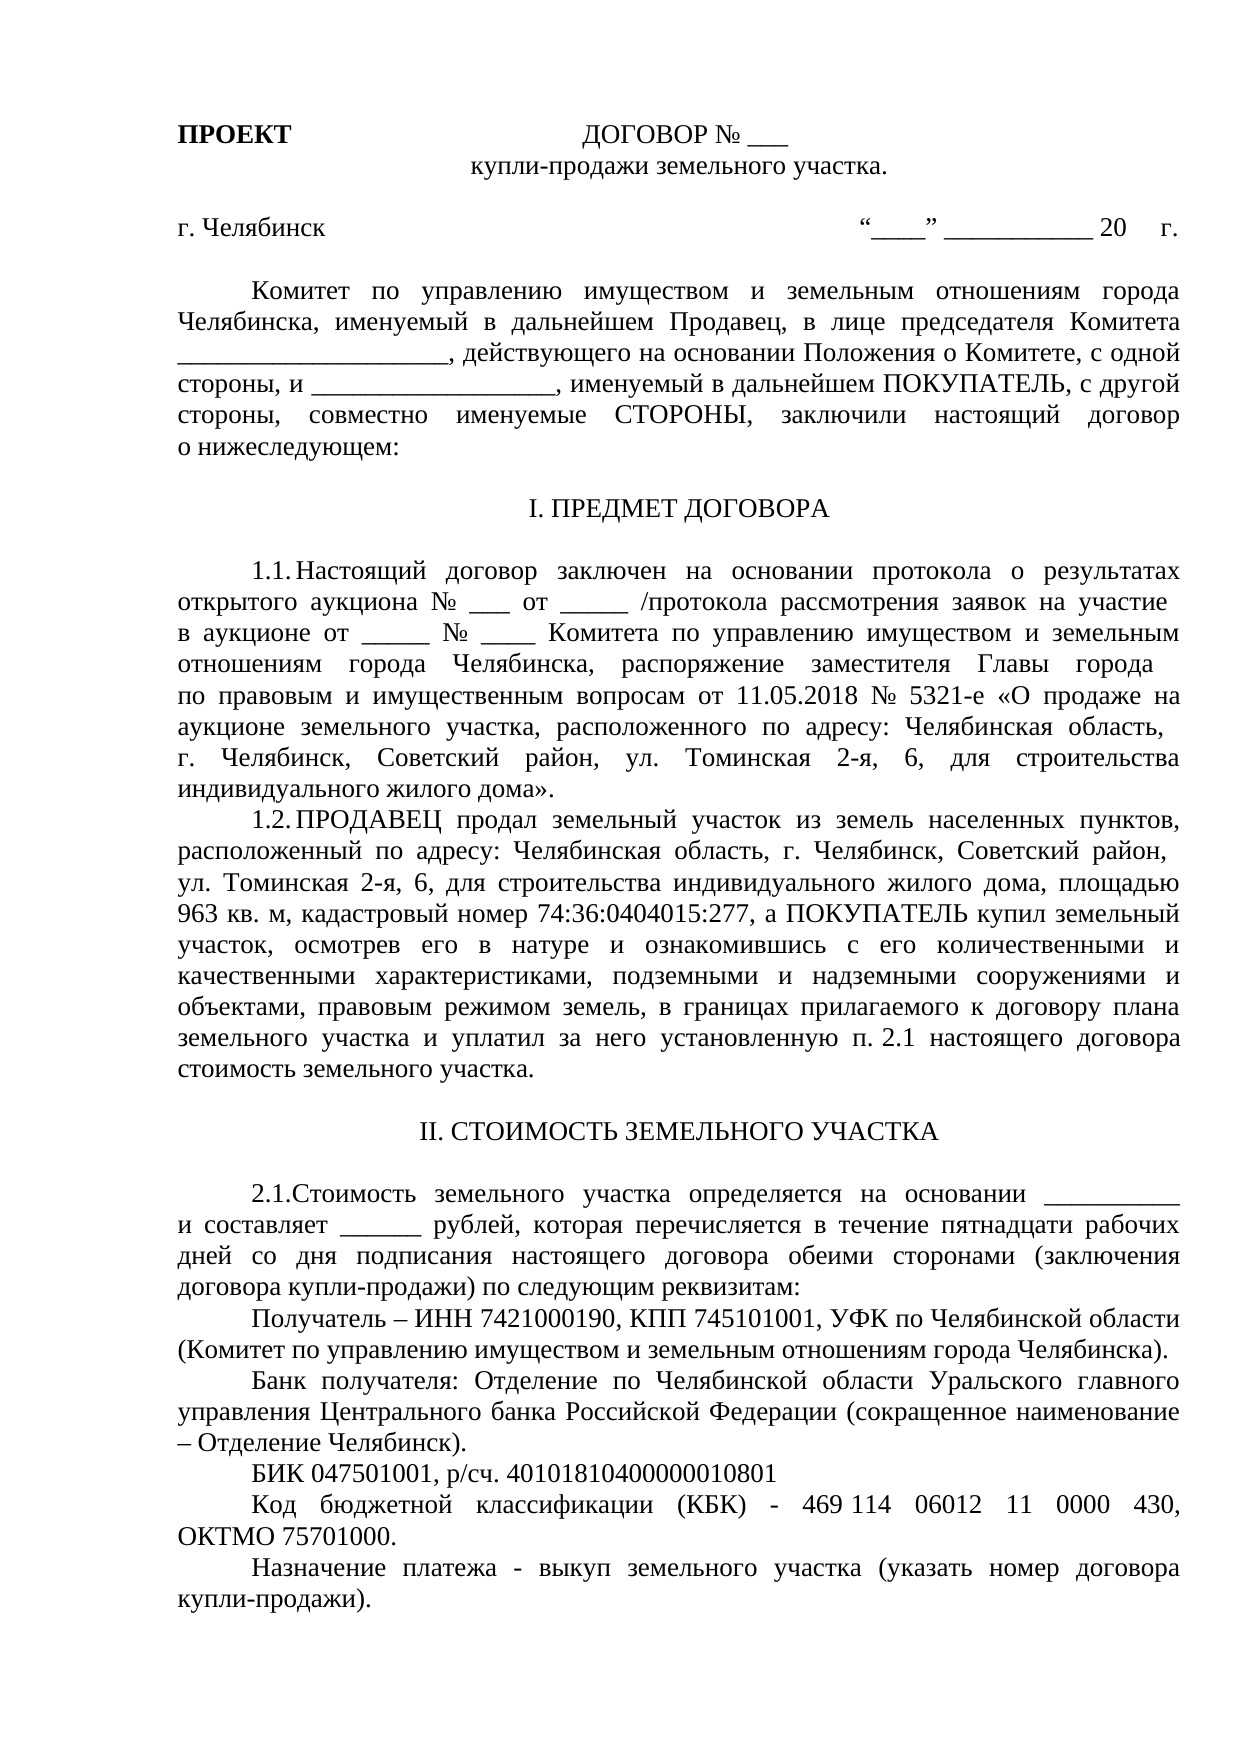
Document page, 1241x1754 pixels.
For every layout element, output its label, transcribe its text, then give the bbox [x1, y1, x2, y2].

text I. ПРЕДМЕТ ДОГОВОРА [177, 492, 1181, 523]
text Код бюджетной классификации (КБК) - 469 114 06012 11 0000 430, ОКТМО 75701000. [177, 1488, 1181, 1551]
text Банк получателя: Отделение по Челябинской области Уральского главного управления Центрального банка Российской Федерации (сокращенное наименование – Отделение Челябинск). [177, 1364, 1181, 1457]
text Получатель – ИНН 7421000190, КПП 745101001, УФК по Челябинской области (Комитет по управлению имуществом и земельным отношениям города Челябинска). [177, 1302, 1181, 1364]
text БИК 047501001, р/сч. 40101810400000010801 [177, 1457, 1181, 1488]
list ПРОДАВЕЦ продал земельный участок из земель населенных пунктов, расположенный по адресу: Челябинская область, г. Челябинск, Советский район, ул. Томинская 2-я, 6, для строительства индивидуального жилого дома, площадью 963 кв. м, кадастровый номер 74:36:0404015:277, а ПОКУПАТЕЛЬ купил земельный участок, осмотрев его в натуре и ознакомившись с его количественными и качественными характеристиками, подземными и надземными сооружениями и объектами, правовым режимом земель, в границах прилагаемого к договору плана земельного участка и уплатил за него установленную п. 2.1 настоящего договора стоимость земельного участка. [177, 803, 1181, 1084]
text Назначение платежа - выкуп земельного участка (указать номер договора купли-продажи). [177, 1551, 1181, 1613]
text ПРОЕКТ ДОГОВОР № ___ [177, 118, 1181, 149]
text 2.1.Стоимость земельного участка определяется на основании __________ и составляет ______ рублей, которая перечисляется в течение пятнадцати рабочих дней со дня подписания настоящего договора обеими сторонами (заключения договора купли-продажи) по следующим реквизитам: [177, 1177, 1181, 1302]
text г. Челябинск “____” ___________ 20 г. [177, 212, 1181, 243]
text II. СТОИМОСТЬ ЗЕМЕЛЬНОГО УЧАСТКА [177, 1115, 1181, 1146]
text купли-продажи земельного участка. [177, 149, 1181, 180]
text Комитет по управлению имуществом и земельным отношениям города Челябинска, именуемый в дальнейшем Продавец, в лице председателя Комитета ____________________, действующего на основании Положения о Комитете, с одной стороны, и __________________, именуемый в дальнейшем ПОКУПАТЕЛЬ, с другой стороны, совместно именуемые СТОРОНЫ, заключили настоящий договор о нижеследующем: [177, 274, 1181, 461]
list Настоящий договор заключен на основании протокола о результатах открытого аукциона № ___ от _____ /протокола рассмотрения заявок на участие в аукционе от _____ № ____ Комитета по управлению имуществом и земельным отношениям города Челябинска, распоряжение заместителя Главы города по правовым и имущественным вопросам от 11.05.2018 № 5321-е «О продаже на аукционе земельного участка, расположенного по адресу: Челябинская область, г. Челябинск, Советский район, ул. Томинская 2-я, 6, для строительства индивидуального жилого дома». [177, 554, 1181, 803]
